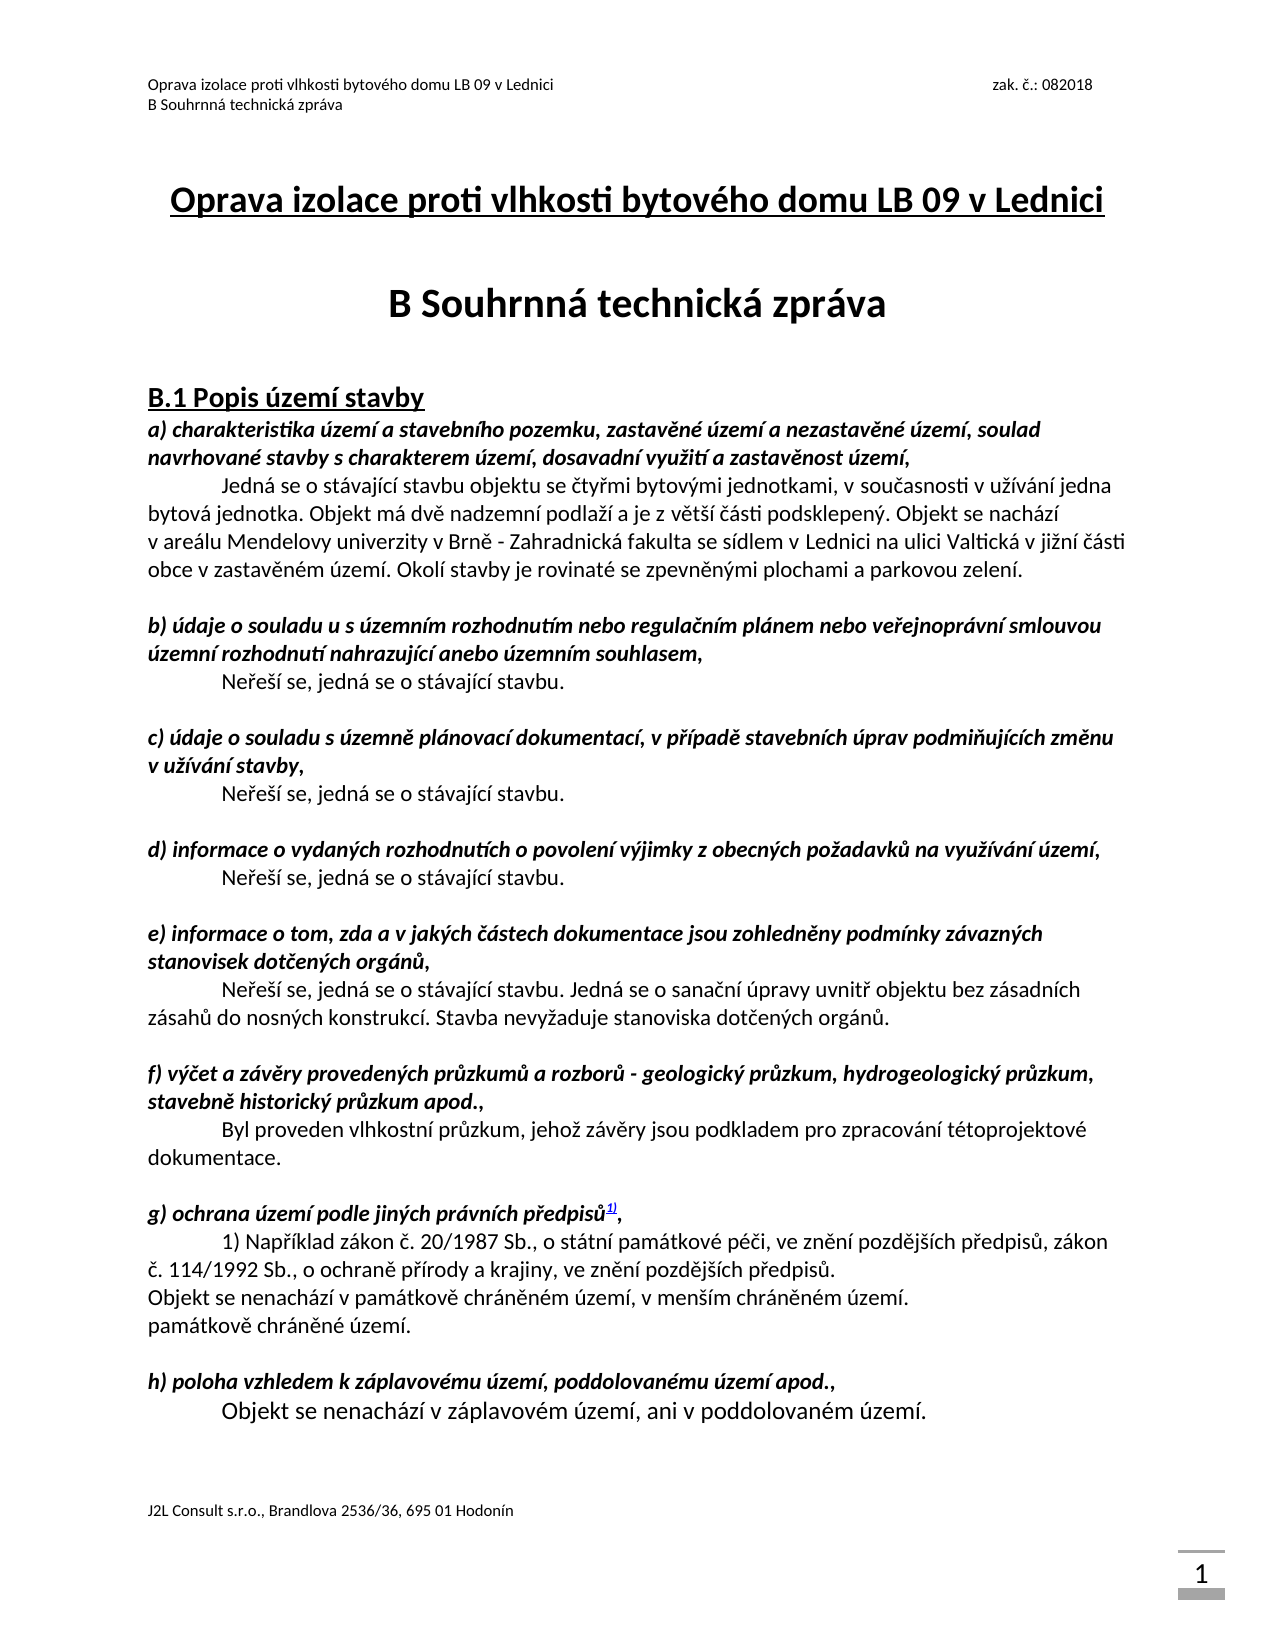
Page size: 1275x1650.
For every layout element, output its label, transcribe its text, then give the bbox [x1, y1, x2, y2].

text Neřeší se, jedná se o stávající stavbu. [148, 667, 1127, 695]
text h) poloha vzhledem k záplavovému území, poddolovanému území apod., [148, 1367, 1127, 1396]
text B Souhrnná technická zpráva [148, 277, 1127, 328]
text f) výčet a závěry provedených průzkumů a rozborů - geologický průzkum, hydrogeologický průzkum, stavebně historický průzkum apod., [148, 1059, 1127, 1115]
text Jedná se o stávající stavbu objektu se čtyřmi bytovými jednotkami, v současnosti v užívání jedna bytová jednotka. Objekt má dvě nadzemní podlaží a je z větší části podsklepený. Objekt se nachází v areálu Mendelovy univerzity v Brně - Zahradnická fakulta se sídlem v Lednici na ulici Valtická v jižní části obce v zastavěném území. Okolí stavby je rovinaté se zpevněnými plochami a parkovou zelení. [148, 471, 1127, 583]
text Objekt se nenachází v památkově chráněném území, v menším chráněném území. [148, 1283, 1127, 1311]
text b) údaje o souladu u s územním rozhodnutím nebo regulačním plánem nebo veřejnoprávní smlouvou územní rozhodnutí nahrazující anebo územním souhlasem, [148, 611, 1127, 667]
text 1) Například zákon č. 20/1987 Sb., o státní památkové péči, ve znění pozdějších předpisů, zákon č. 114/1992 Sb., o ochraně přírody a krajiny, ve znění pozdějších předpisů. [148, 1227, 1127, 1283]
text g) ochrana území podle jiných právních předpisů1), [148, 1199, 1127, 1227]
text Oprava izolace proti vlhkosti bytového domu LB 09 v Lednici [148, 176, 1127, 221]
text e) informace o tom, zda a v jakých částech dokumentace jsou zohledněny podmínky závazných stanovisek dotčených orgánů, [148, 919, 1127, 975]
text d) informace o vydaných rozhodnutích o povolení výjimky z obecných požadavků na využívání území, [148, 835, 1127, 863]
text a) charakteristika území a stavebního pozemku, zastavěné území a nezastavěné území, soulad navrhované stavby s charakterem území, dosavadní využití a zastavěnost území, [148, 415, 1127, 471]
text Neřeší se, jedná se o stávající stavbu. [148, 779, 1127, 807]
text c) údaje o souladu s územně plánovací dokumentací, v případě stavebních úprav podmiňujících změnu v užívání stavby, [148, 723, 1127, 779]
text Neřeší se, jedná se o stávající stavbu. [148, 863, 1127, 891]
text Objekt se nenachází v záplavovém území, ani v poddolovaném území. [148, 1396, 1127, 1426]
text památkově chráněné území. [148, 1311, 1127, 1339]
text Byl proveden vlhkostní průzkum, jehož závěry jsou podkladem pro zpracování tétoprojektové dokumentace. [148, 1115, 1127, 1171]
text B.1 Popis území stavby [148, 379, 1127, 415]
text Neřeší se, jedná se o stávající stavbu. Jedná se o sanační úpravy uvnitř objektu bez zásadních zásahů do nosných konstrukcí. Stavba nevyžaduje stanoviska dotčených orgánů. [148, 975, 1127, 1031]
